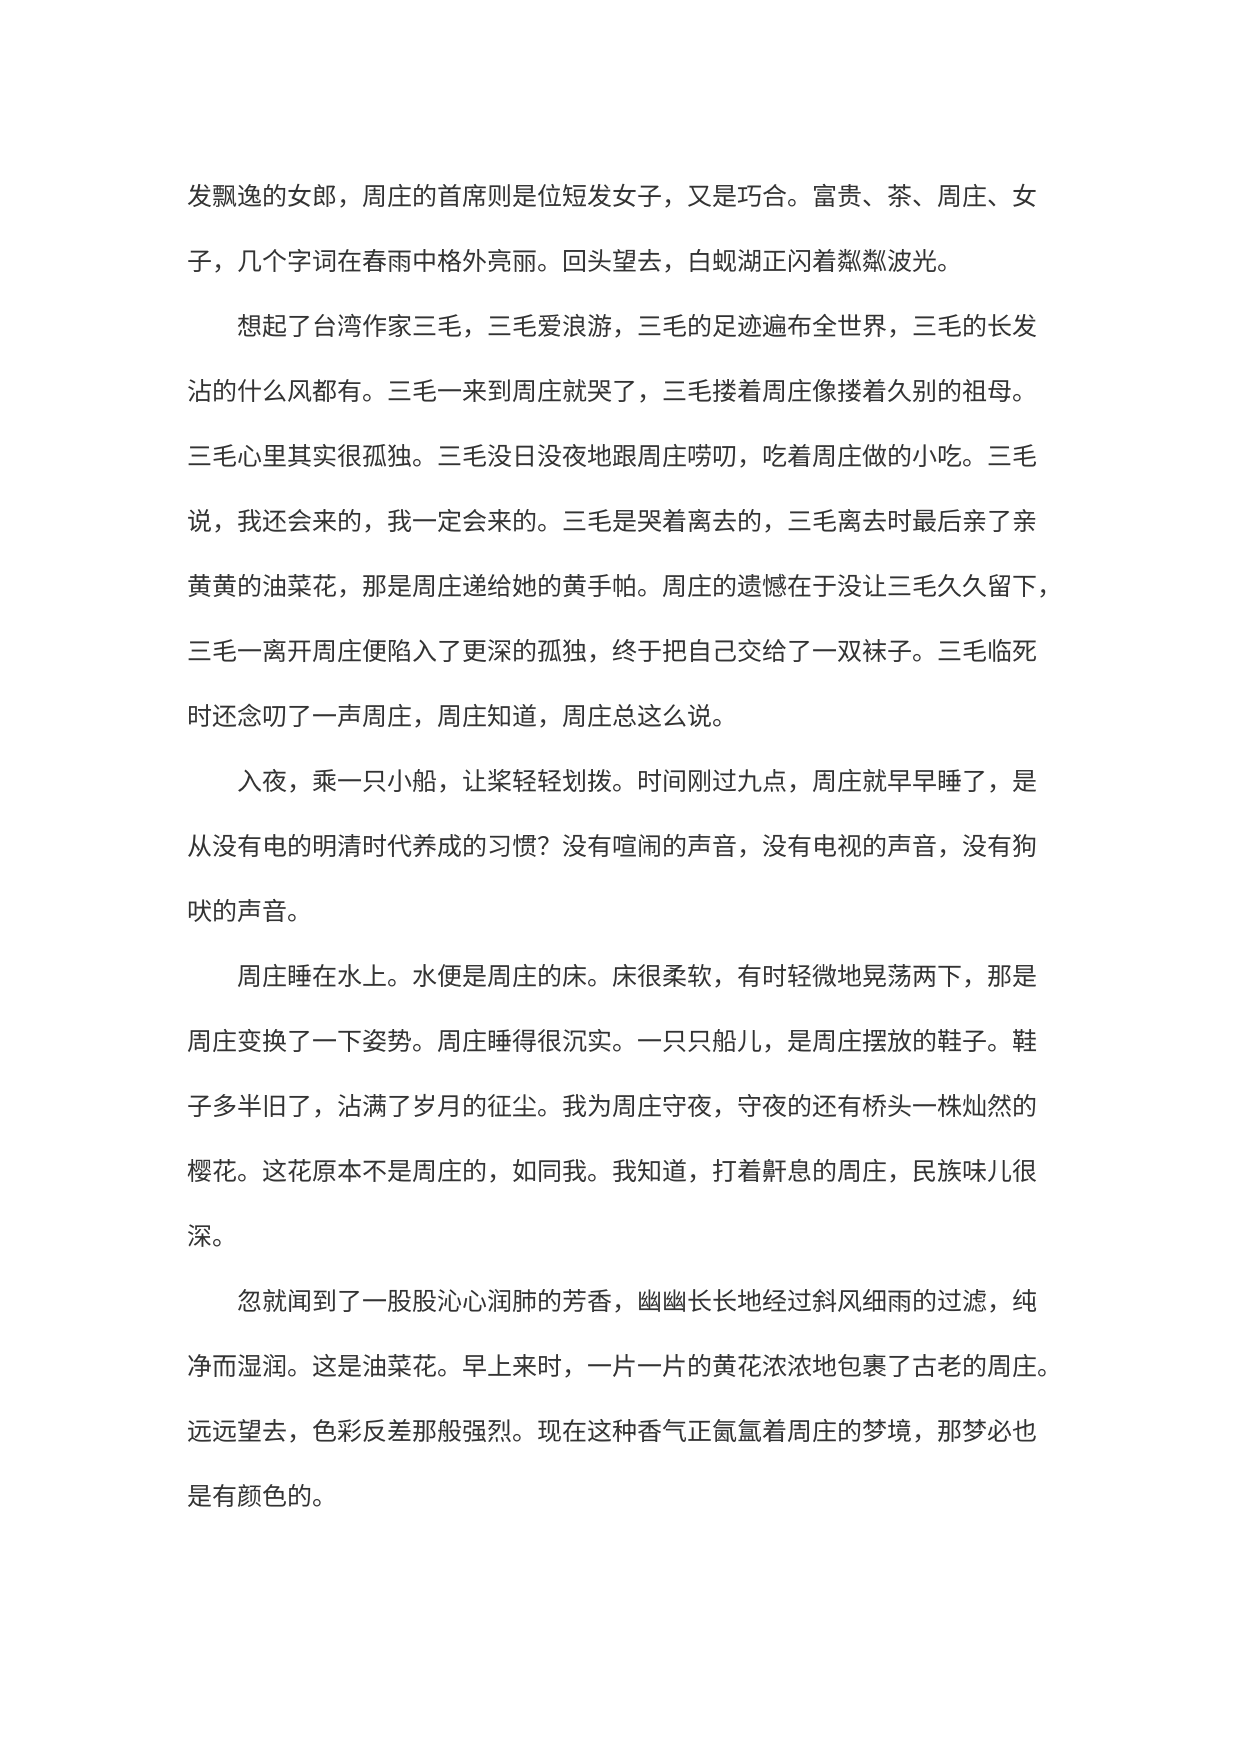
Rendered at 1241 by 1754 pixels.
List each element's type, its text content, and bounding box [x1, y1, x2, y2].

text 忽就闻到了一股股沁心润肺的芳香，幽幽长长地经过斜风细雨的过滤，纯净而湿润。这是油菜花。早上来时，一片一片的黄花浓浓地包裹了古老的周庄。远远望去，色彩反差那般强烈。现在这种香气正氤氲着周庄的梦境，那梦必也是有颜色的。 [187, 1267, 1053, 1527]
text 入夜，乘一只小船，让桨轻轻划拨。时间刚过九点，周庄就早早睡了，是从没有电的明清时代养成的习惯？没有喧闹的声音，没有电视的声音，没有狗吠的声音。 [187, 747, 1053, 942]
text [187, 162, 1053, 292]
text 周庄睡在水上。水便是周庄的床。床很柔软，有时轻微地晃荡两下，那是周庄变换了一下姿势。周庄睡得很沉实。一只只船儿，是周庄摆放的鞋子。鞋子多半旧了，沾满了岁月的征尘。我为周庄守夜，守夜的还有桥头一株灿然的樱花。这花原本不是周庄的，如同我。我知道，打着鼾息的周庄，民族味儿很深。 [187, 942, 1053, 1267]
text 想起了台湾作家三毛，三毛爱浪游，三毛的足迹遍布全世界，三毛的长发沾的什么风都有。三毛一来到周庄就哭了，三毛搂着周庄像搂着久别的祖母。三毛心里其实很孤独。三毛没日没夜地跟周庄唠叨，吃着周庄做的小吃。三毛说，我还会来的，我一定会来的。三毛是哭着离去的，三毛离去时最后亲了亲黄黄的油菜花，那是周庄递给她的黄手帕。周庄的遗憾在于没让三毛久久留下，三毛一离开周庄便陷入了更深的孤独，终于把自己交给了一双袜子。三毛临死时还念叨了一声周庄，周庄知道，周庄总这么说。 [187, 292, 1053, 747]
